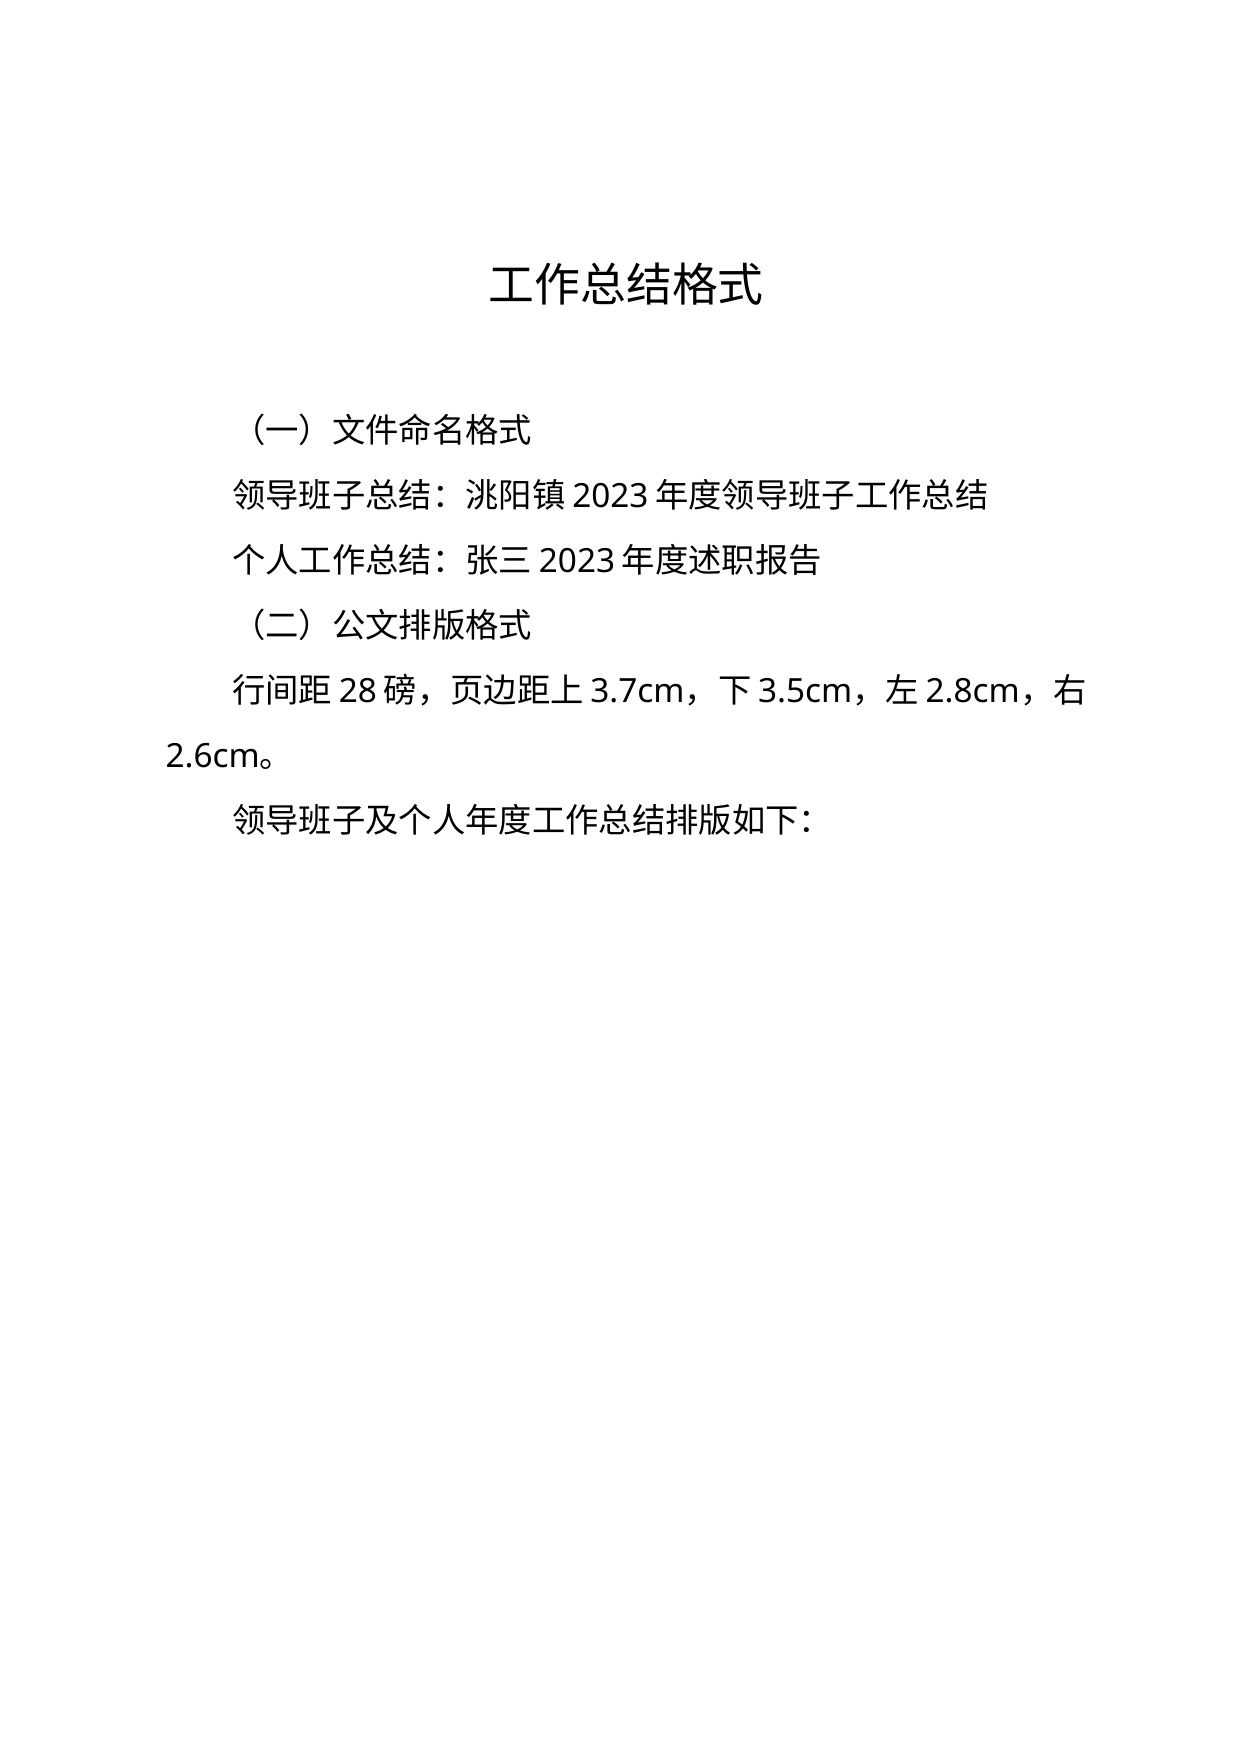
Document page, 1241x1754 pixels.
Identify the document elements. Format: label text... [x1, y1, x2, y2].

list 领导班子总结：洮阳镇2023年度领导班子工作总结 [165, 460, 1087, 525]
list 行间距28磅，页边距上3.7cm，下3.5cm，左2.8cm，右2.6cm。 [165, 655, 1087, 785]
list 个人工作总结：张三2023年度述职报告 [165, 525, 1087, 590]
list 公文排版格式 [165, 590, 1087, 655]
list 领导班子及个人年度工作总结排版如下： [165, 785, 1087, 850]
list （一）文件命名格式 [165, 395, 1087, 460]
list 工作总结格式 [165, 233, 1087, 330]
